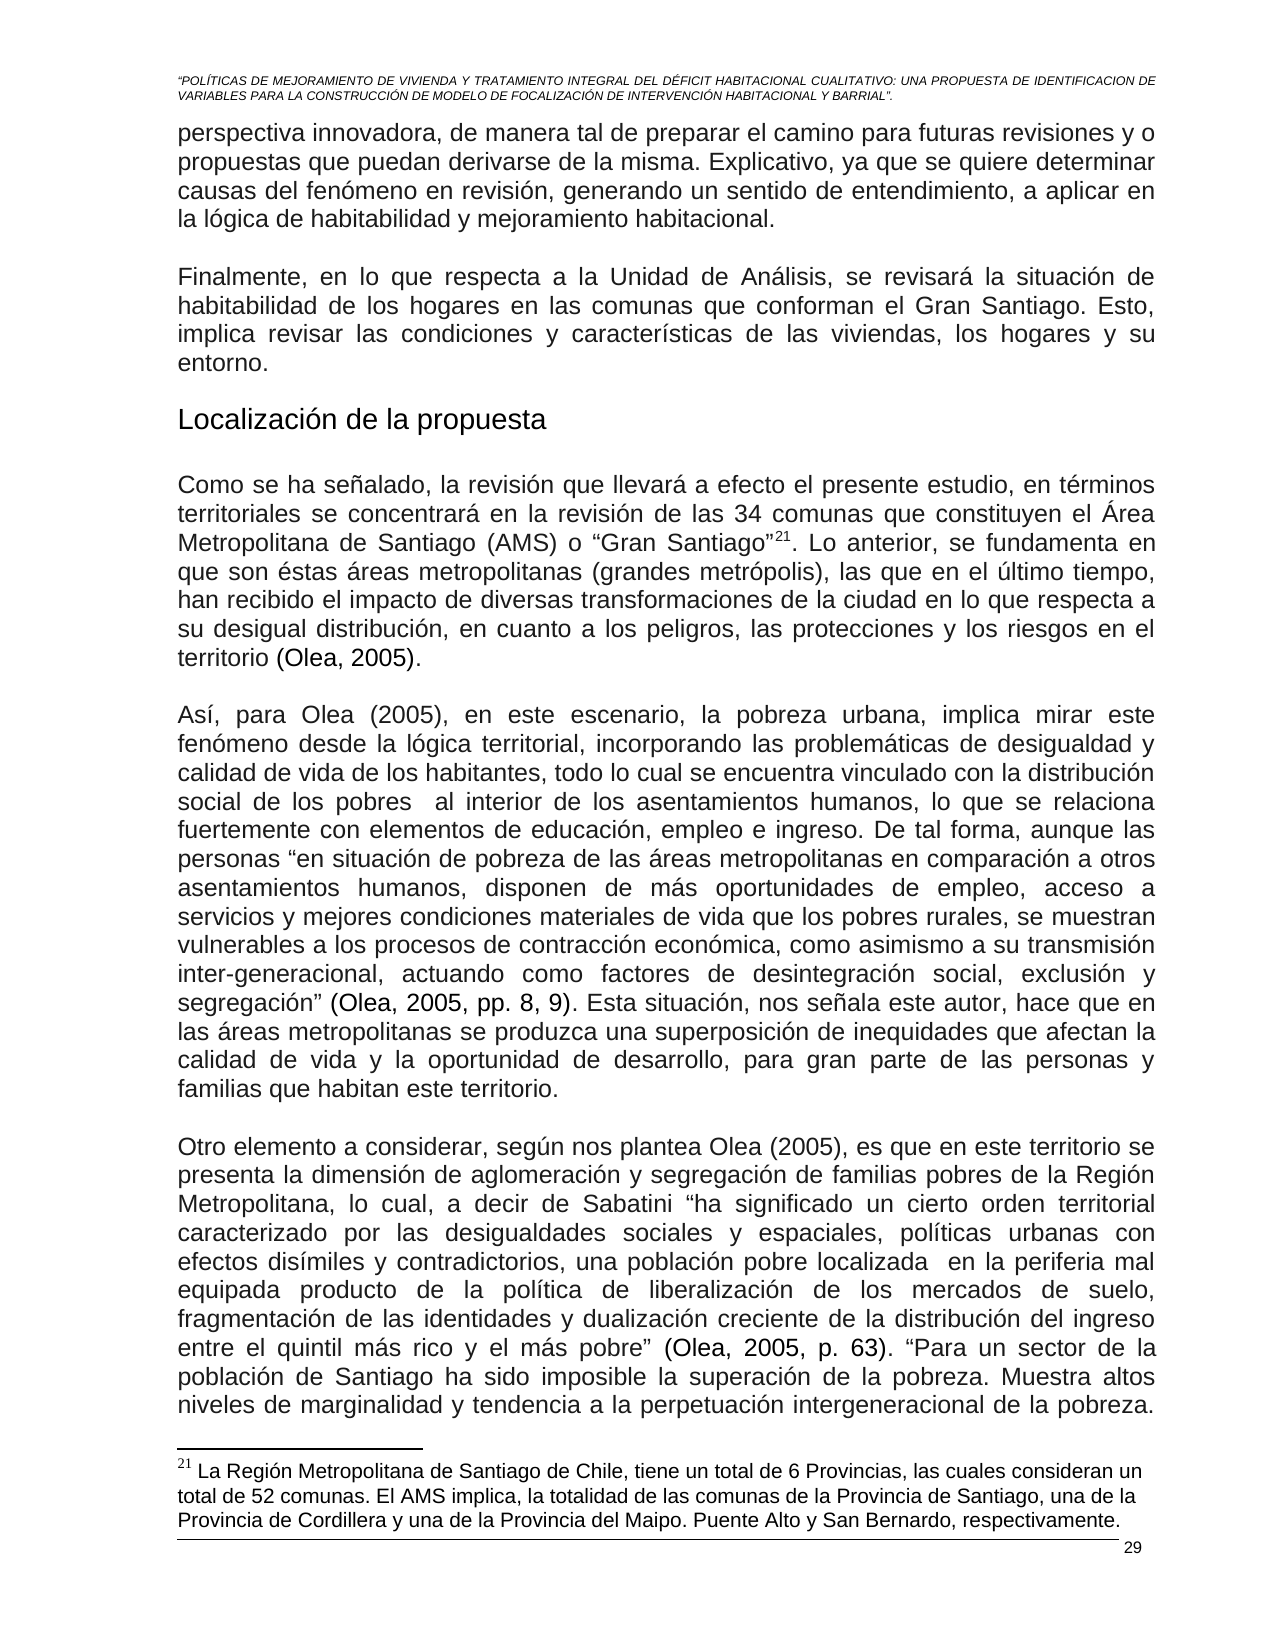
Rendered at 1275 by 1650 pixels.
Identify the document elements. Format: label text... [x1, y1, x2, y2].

text Finalmente, en lo que respecta a la Unidad de Análisis, se revisará la situación de habitabilidad de los hogares en las comunas que conforman el Gran Santiago. Esto, implica revisar las condiciones y características de las viviendas, los hogares y su entorno. [177, 262, 1157, 377]
subtitle Localización de la propuesta [177, 402, 1157, 435]
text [177, 118, 1157, 233]
text Como se ha señalado, la revisión que llevará a efecto el presente estudio, en términos territoriales se concentrará en la revisión de las 34 comunas que constituyen el Área Metropolitana de Santiago (AMS) o “Gran Santiago”. Lo anterior, se fundamenta en que son éstas áreas metropolitanas (grandes metrópolis), las que en el último tiempo, han recibido el impacto de diversas transformaciones de la ciudad en lo que respecta a su desigual distribución, en cuanto a los peligros, las protecciones y los riesgos en el territorio . [177, 470, 1157, 672]
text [177, 1132, 1157, 1419]
text Así, para Olea (2005), en este escenario, la pobreza urbana, implica mirar este fenómeno desde la lógica territorial, incorporando las problemáticas de desigualdad y calidad de vida de los habitantes, todo lo cual se encuentra vinculado con la distribución social de los pobres al interior de los asentamientos humanos, lo que se relaciona fuertemente con elementos de educación, empleo e ingreso. De tal forma, aunque las personas “en situación de pobreza de las áreas metropolitanas en comparación a otros asentamientos humanos, disponen de más oportunidades de empleo, acceso a servicios y mejores condiciones materiales de vida que los pobres rurales, se muestran vulnerables a los procesos de contracción económica, como asimismo a su transmisión inter-generacional, actuando como factores de desintegración social, exclusión y segregación” . Esta situación, nos señala este autor, hace que en las áreas metropolitanas se produzca una superposición de inequidades que afectan la calidad de vida y la oportunidad de desarrollo, para gran parte de las personas y familias que habitan este territorio. [177, 700, 1157, 1103]
